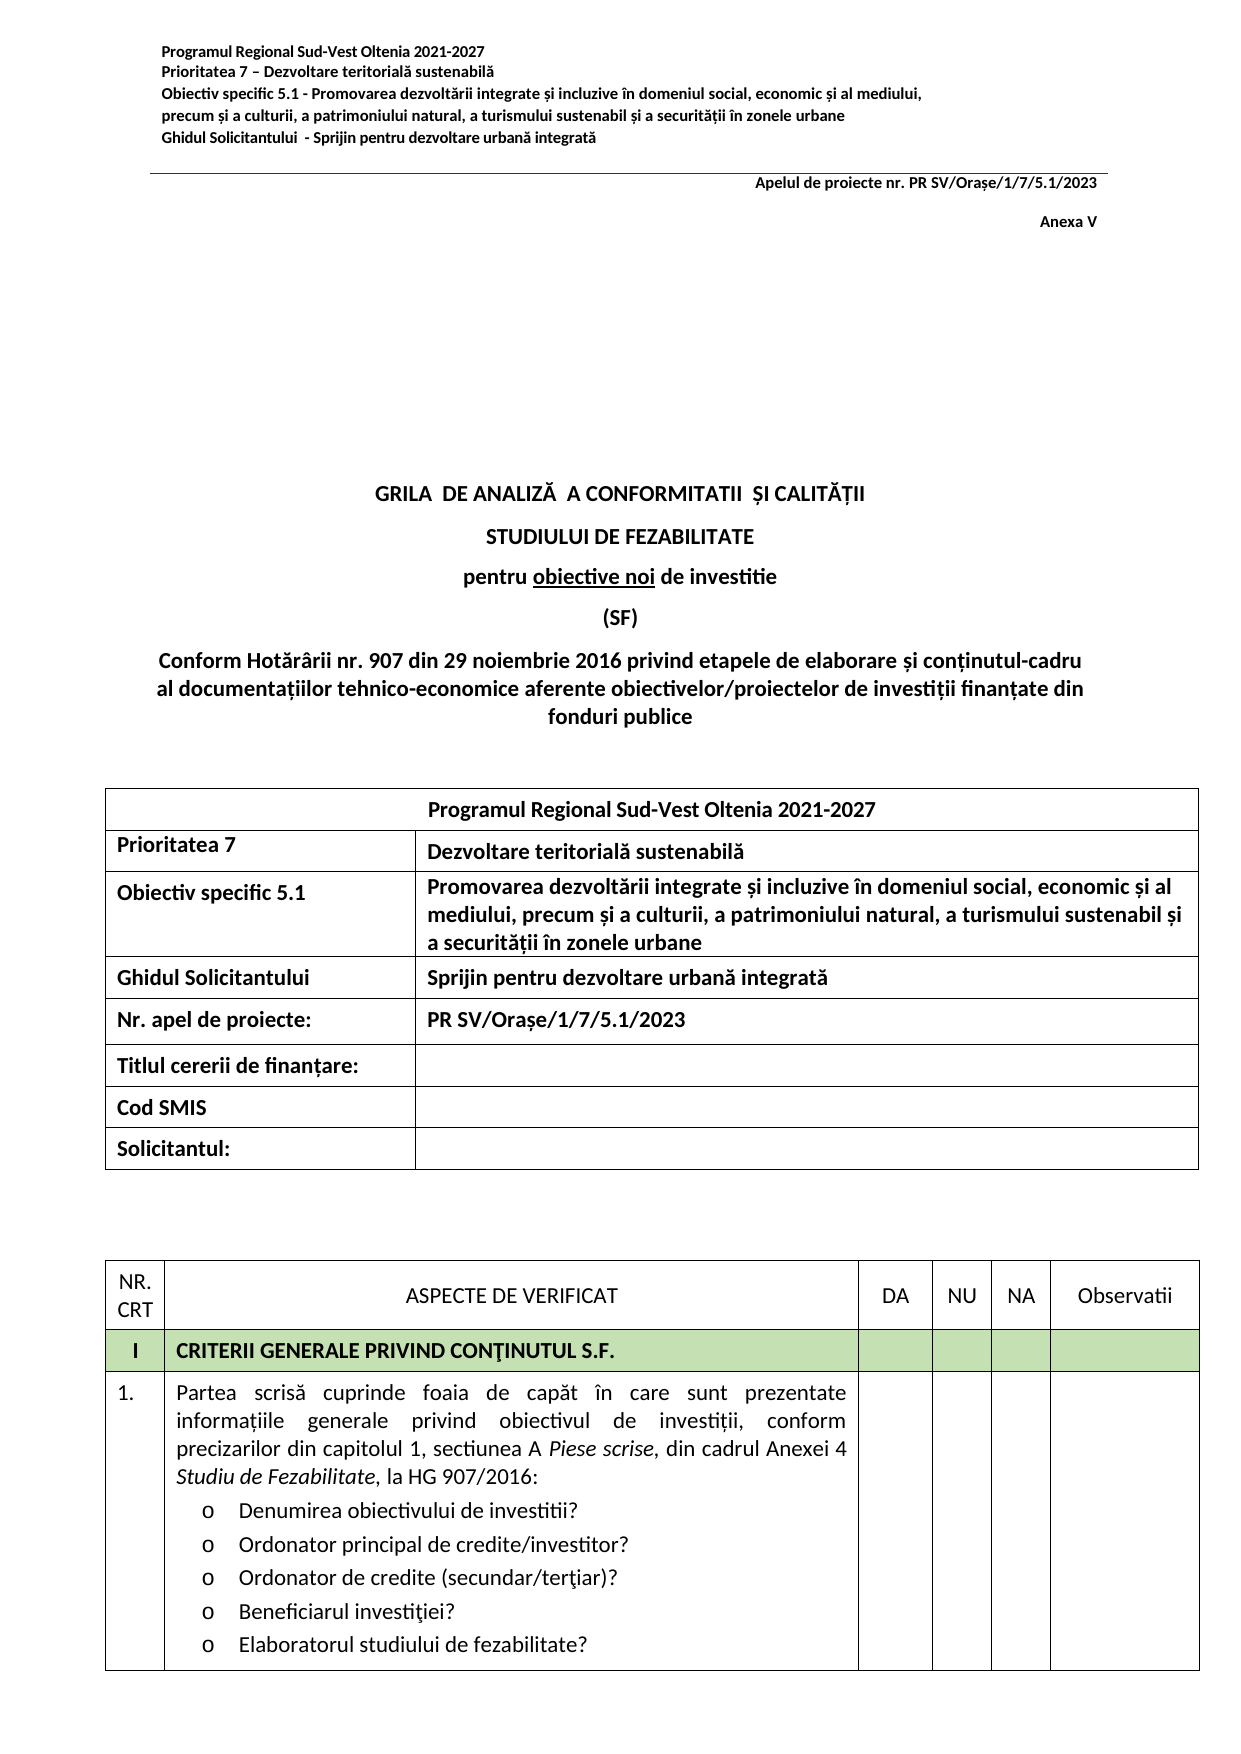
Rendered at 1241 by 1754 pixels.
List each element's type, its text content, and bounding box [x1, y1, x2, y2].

table_cell [859, 1330, 932, 1371]
table_cell [859, 1372, 932, 1670]
table_cell Promovarea dezvoltării integrate și incluzive în domeniul social, economic și al mediului, precum și a culturii, a patrimoniului natural, a turismului sustenabil și a securității în zonele urbane [416, 872, 1198, 956]
table_header Observatii [1051, 1261, 1199, 1329]
text pentru obiective noi de investitie [150, 562, 1090, 590]
table_cell [992, 1330, 1050, 1371]
table_cell PR SV/Orașe/1/7/5.1/2023 [416, 999, 1198, 1044]
table_cell [416, 1128, 1198, 1169]
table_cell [165, 1372, 858, 1670]
text (SF) [150, 603, 1090, 631]
text STUDIULUI DE FEZABILITATE [150, 522, 1090, 550]
table_cell [106, 1372, 164, 1670]
table_cell Solicitantul: [106, 1128, 415, 1169]
table_cell [933, 1330, 991, 1371]
table_header NA [992, 1261, 1050, 1329]
table_cell Cod SMIS [106, 1087, 415, 1127]
table_header Programul Regional Sud-Vest Oltenia 2021-2027 [106, 789, 1198, 829]
table_cell Nr. apel de proiecte: [106, 999, 415, 1044]
table_cell I [106, 1330, 164, 1371]
table_header NR. CRT [106, 1261, 164, 1329]
table_cell [1051, 1372, 1199, 1670]
table_header DA [859, 1261, 932, 1329]
table_cell CRITERII GENERALE PRIVIND CONŢINUTUL S.F. [165, 1330, 858, 1371]
table_header ASPECTE DE VERIFICAT [165, 1261, 858, 1329]
table_cell [992, 1372, 1050, 1670]
table_cell [933, 1372, 991, 1670]
table_cell [416, 1087, 1198, 1127]
table_cell Titlul cererii de finanţare: [106, 1045, 415, 1086]
table_cell Ghidul Solicitantului [106, 957, 415, 998]
table_cell [1051, 1330, 1199, 1371]
table_header NU [933, 1261, 991, 1329]
text Conform Hotărârii nr. 907 din 29 noiembrie 2016 privind etapele de elaborare şi conţinutul-cadru al documentaţiilor tehnico-economice aferente obiectivelor/proiectelor de investiţii finanţate din fonduri publice [150, 646, 1090, 730]
table_cell Obiectiv specific 5.1 [106, 872, 415, 956]
table_cell Dezvoltare teritorială sustenabilă [416, 831, 1198, 871]
table_cell [416, 1045, 1198, 1086]
table_cell Prioritatea 7 [106, 831, 415, 871]
table_cell Sprijin pentru dezvoltare urbană integrată [416, 957, 1198, 998]
text GRILA DE ANALIZĂ A CONFORMITATII ȘI CALITĂȚII [150, 479, 1090, 507]
